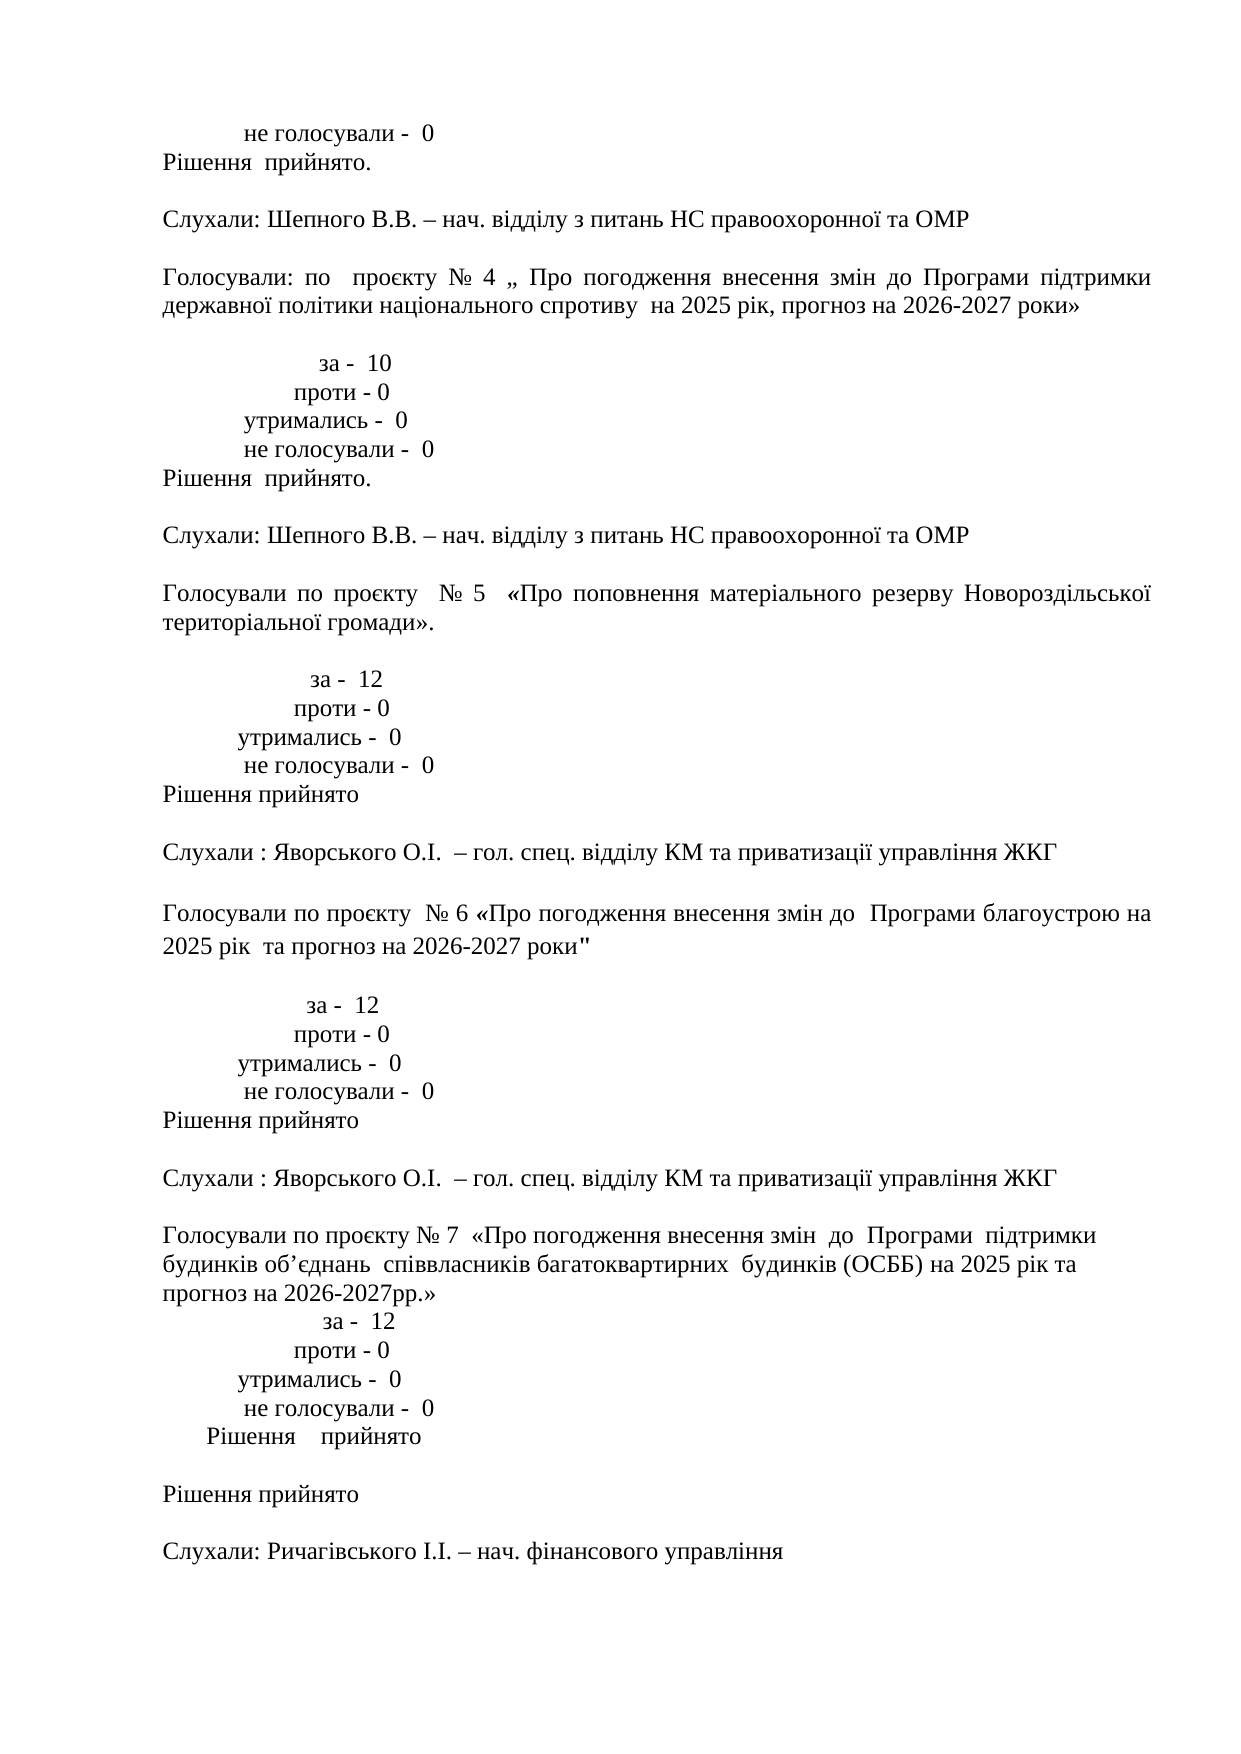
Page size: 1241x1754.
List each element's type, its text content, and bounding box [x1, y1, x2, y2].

text не голосували - 0 [162, 118, 1152, 147]
text Голосували: по проєкту № 4 „ Про погодження внесення змін до Програми підтримки державної політики національного спротиву на 2025 рік, прогноз на 2026-2027 роки» [162, 262, 1152, 319]
text Рішення прийнято. [162, 147, 1152, 176]
text за - 12 [162, 664, 1152, 693]
text Рішення прийнято [162, 779, 1152, 808]
text проти - 0 [162, 1019, 1152, 1048]
text Голосували по проєкту № 7 «Про погодження внесення змін до Програми підтримки будинків об’єднань співвласників багатоквартирних будинків (ОСББ) на 2025 рік та прогноз на 2026-2027рр.» [162, 1220, 1152, 1306]
text Слухали: Шепного В.В. – нач. відділу з питань НС правоохоронної та ОМР [162, 204, 1152, 233]
text Слухали : Яворського О.І. – гол. спец. відділу КМ та приватизації управління ЖКГ [162, 837, 1152, 866]
text проти - 0 [162, 377, 1152, 406]
text за - 12 [162, 990, 1152, 1019]
text Рішення прийнято. [162, 463, 1152, 492]
text утримались - 0 [162, 406, 1152, 434]
text не голосували - 0 [162, 1076, 1152, 1105]
text утримались - 0 [162, 722, 1152, 751]
text Голосували по проєкту № 5 «Про поповнення матеріального резерву Новороздільської територіальної громади». [162, 578, 1152, 636]
text Рішення прийнято [162, 1479, 1152, 1508]
text не голосували - 0 [162, 1393, 1152, 1421]
text не голосували - 0 [162, 434, 1152, 463]
text проти - 0 [162, 693, 1152, 722]
text за - 10 [162, 348, 1152, 377]
text не голосували - 0 [162, 751, 1152, 779]
text Голосували по проєкту № 6 «Про погодження внесення змін до Програми благоустрою на 2025 рік та прогноз на 2026-2027 роки" [162, 894, 1152, 961]
text за - 12 [162, 1306, 1152, 1335]
text Слухали: Шепного В.В. – нач. відділу з питань НС правоохоронної та ОМР [162, 521, 1152, 549]
text проти - 0 [162, 1335, 1152, 1364]
text Рішення прийнято [162, 1421, 1152, 1450]
text утримались - 0 [162, 1364, 1152, 1393]
text Рішення прийнято [162, 1105, 1152, 1134]
text утримались - 0 [162, 1048, 1152, 1076]
text Слухали: Ричагівського І.І. – нач. фінансового управління [162, 1536, 1152, 1565]
text Слухали : Яворського О.І. – гол. спец. відділу КМ та приватизації управління ЖКГ [162, 1163, 1152, 1191]
